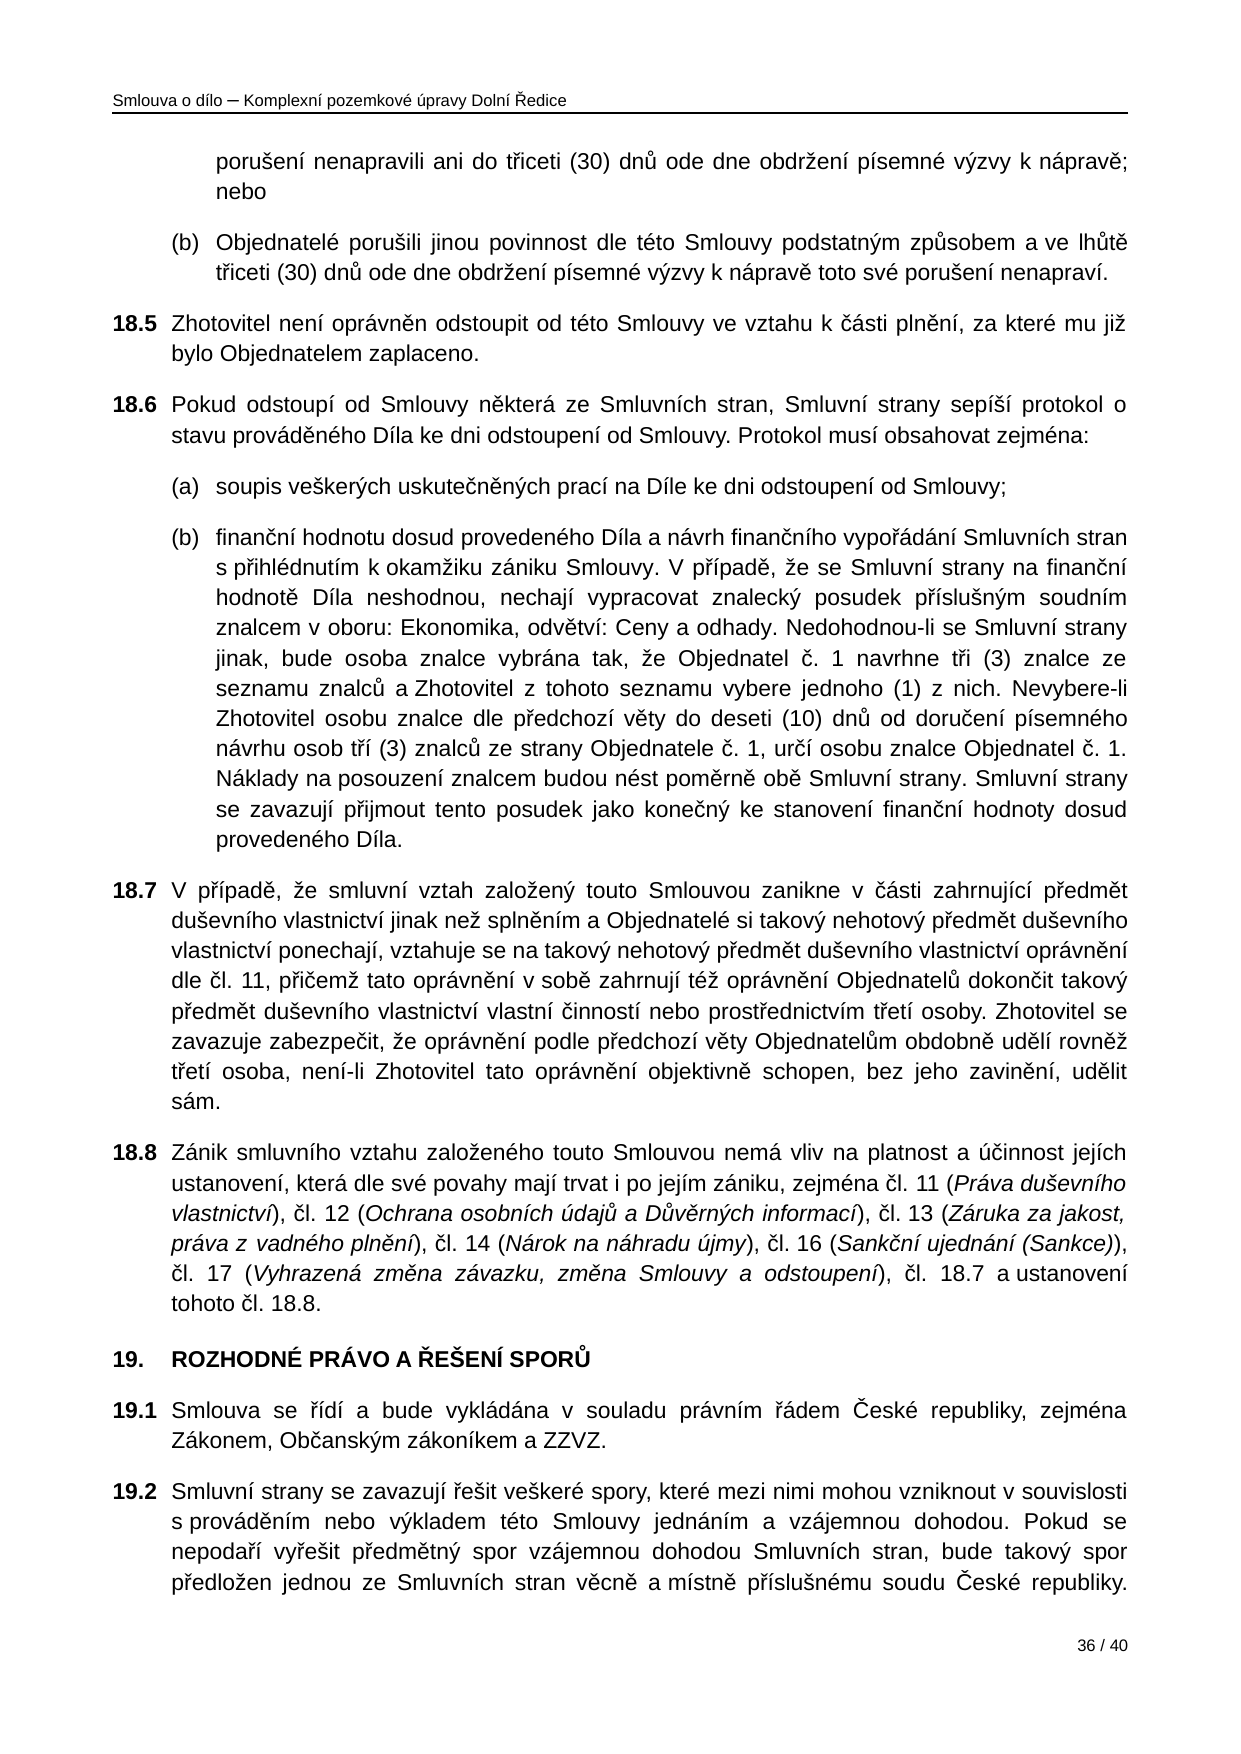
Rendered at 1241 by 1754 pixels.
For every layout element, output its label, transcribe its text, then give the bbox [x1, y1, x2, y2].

text Rozhodné právo a řešení sporů [112, 1346, 1128, 1372]
text Pokud odstoupí od Smlouvy některá ze Smluvních stran, Smluvní strany sepíší protokol o stavu prováděného Díla ke dni odstoupení od Smlouvy. Protokol musí obsahovat zejména: [112, 391, 1128, 448]
text Objednatelé porušili jinou povinnost dle této Smlouvy podstatným způsobem a ve lhůtě třiceti (30) dnů ode dne obdržení písemné výzvy k nápravě toto své porušení nenapraví. [171, 229, 1128, 286]
text Zhotovitel není oprávněn odstoupit od této Smlouvy ve vztahu k části plnění, za které mu již bylo Objednatelem zaplaceno. [112, 310, 1128, 367]
text Smlouva se řídí a bude vykládána v souladu právním řádem České republiky, zejména Zákonem, Občanským zákoníkem a ZZVZ. [112, 1397, 1128, 1453]
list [171, 148, 1128, 204]
list finanční hodnotu dosud provedeného Díla a návrh finančního vypořádání Smluvních stran s přihlédnutím k okamžiku zániku Smlouvy. V případě, že se Smluvní strany na finanční hodnotě Díla neshodnou, nechají vypracovat znalecký posudek příslušným soudním znalcem v oboru: Ekonomika, odvětví: Ceny a odhady. Nedohodnou-li se Smluvní strany jinak, bude osoba znalce vybrána tak, že Objednatel č. 1 navrhne tři (3) znalce ze seznamu znalců a Zhotovitel z tohoto seznamu vybere jednoho (1) z nich. Nevybere-li Zhotovitel osobu znalce dle předchozí věty do deseti (10) dnů od doručení písemného návrhu osob tří (3) znalců ze strany Objednatele č. 1, určí osobu znalce Objednatel č. 1. Náklady na posouzení znalcem budou nést poměrně obě Smluvní strany. Smluvní strany se zavazují přijmout tento posudek jako konečný ke stanovení finanční hodnoty dosud provedeného Díla. [171, 524, 1128, 852]
list soupis veškerých uskutečněných prací na Díle ke dni odstoupení od Smlouvy; [171, 473, 1128, 499]
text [112, 1478, 1128, 1595]
text Zánik smluvního vztahu založeného touto Smlouvou nemá vliv na platnost a účinnost jejích ustanovení, která dle své povahy mají trvat i po jejím zániku, zejména čl. 11 (Práva duševního vlastnictví), čl. 12 (Ochrana osobních údajů a Důvěrných informací), čl. 13 (Záruka za jakost, práva z vadného plnění), čl. 14 (Nárok na náhradu újmy), čl. 16 (Sankční ujednání (Sankce)), čl. 17 (Vyhrazená změna závazku, změna Smlouvy a odstoupení), čl. 18.7 a ustanovení tohoto čl. 18.8. [112, 1139, 1128, 1317]
text V případě, že smluvní vztah založený touto Smlouvou zanikne v části zahrnující předmět duševního vlastnictví jinak než splněním a Objednatelé si takový nehotový předmět duševního vlastnictví ponechají, vztahuje se na takový nehotový předmět duševního vlastnictví oprávnění dle čl. 11, přičemž tato oprávnění v sobě zahrnují též oprávnění Objednatelů dokončit takový předmět duševního vlastnictví vlastní činností nebo prostřednictvím třetí osoby. Zhotovitel se zavazuje zabezpečit, že oprávnění podle předchozí věty Objednatelům obdobně udělí rovněž třetí osoba, není-li Zhotovitel tato oprávnění objektivně schopen, bez jeho zavinění, udělit sám. [112, 877, 1128, 1115]
